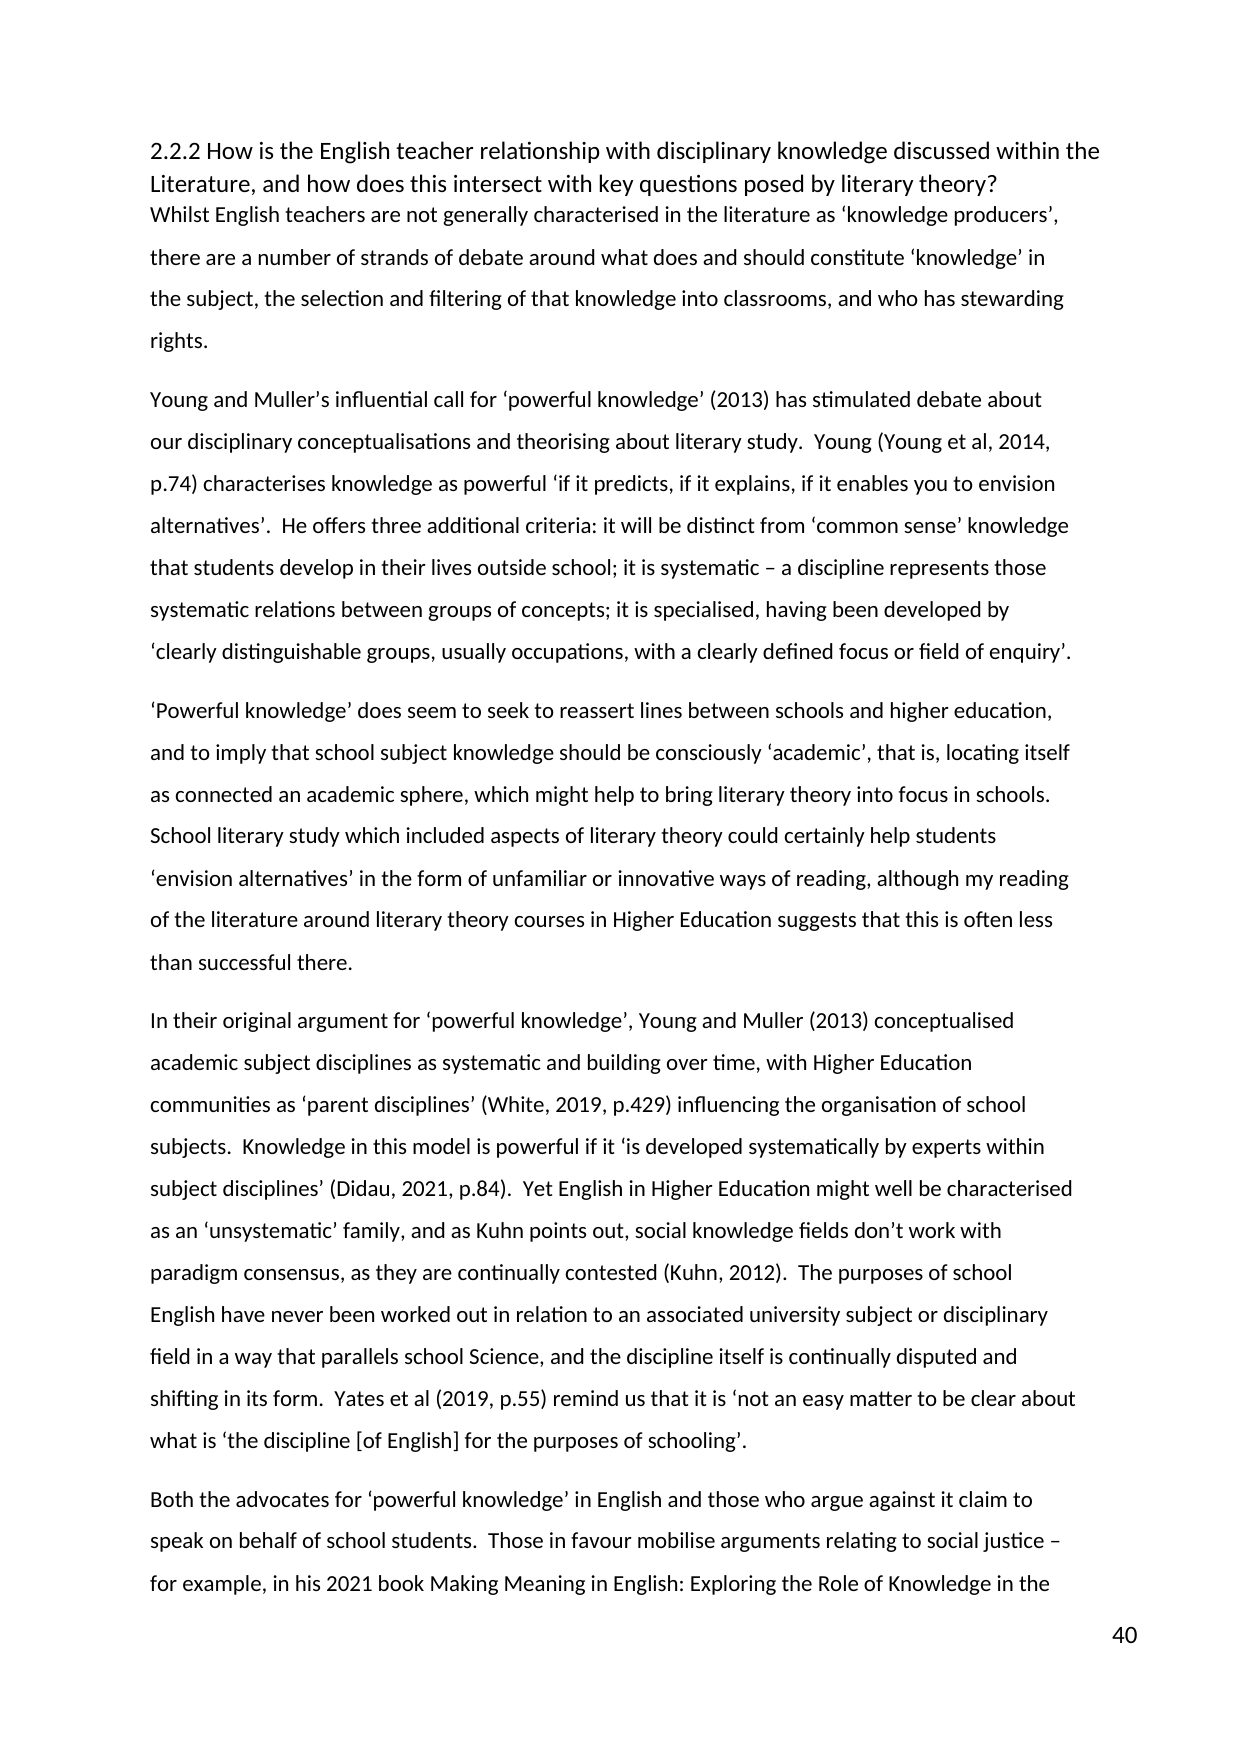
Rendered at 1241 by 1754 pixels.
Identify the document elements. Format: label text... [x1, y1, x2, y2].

text ‘Powerful knowledge’ does seem to seek to reassert lines between schools and higher education, and to imply that school subject knowledge should be consciously ‘academic’, that is, locating itself as connected an academic sphere, which might help to bring literary theory into focus in schools. School literary study which included aspects of literary theory could certainly help students ‘envision alternatives’ in the form of unfamiliar or innovative ways of reading, although my reading of the literature around literary theory courses in Higher Education suggests that this is often less than successful there. [150, 696, 1080, 976]
text In their original argument for ‘powerful knowledge’, Young and Muller (2013) conceptualised academic subject disciplines as systematic and building over time, with Higher Education communities as ‘parent disciplines’ (White, 2019, p.429) influencing the organisation of school subjects. Knowledge in this model is powerful if it ‘is developed systematically by experts within subject disciplines’ (Didau, 2021, p.84). Yet English in Higher Education might well be characterised as an ‘unsystematic’ family, and as Kuhn points out, social knowledge fields don’t work with paradigm consensus, as they are continually contested (Kuhn, 2012). The purposes of school English have never been worked out in relation to an associated university subject or disciplinary field in a way that parallels school Science, and the discipline itself is continually disputed and shifting in its form. Yates et al (2019, p.55) remind us that it is ‘not an easy matter to be clear about what is ‘the discipline [of English] for the purposes of schooling’. [150, 1006, 1080, 1454]
subtitle 2.2.2 How is the English teacher relationship with disciplinary knowledge discussed within the Literature, and how does this intersect with key questions posed by literary theory? [150, 135, 1137, 198]
text Young and Muller’s influential call for ‘powerful knowledge’ (2013) has stimulated debate about our disciplinary conceptualisations and theorising about literary study. Young (Young et al, 2014, p.74) characterises knowledge as powerful ‘if it predicts, if it explains, if it enables you to envision alternatives’. He offers three additional criteria: it will be distinct from ‘common sense’ knowledge that students develop in their lives outside school; it is systematic – a discipline represents those systematic relations between groups of concepts; it is specialised, having been developed by ‘clearly distinguishable groups, usually occupations, with a clearly defined focus or field of enquiry’. [150, 385, 1080, 665]
text Whilst English teachers are not generally characterised in the literature as ‘knowledge producers’, there are a number of strands of debate around what does and should constitute ‘knowledge’ in the subject, the selection and filtering of that knowledge into classrooms, and who has stewarding rights. [150, 201, 1080, 354]
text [150, 1485, 1080, 1597]
